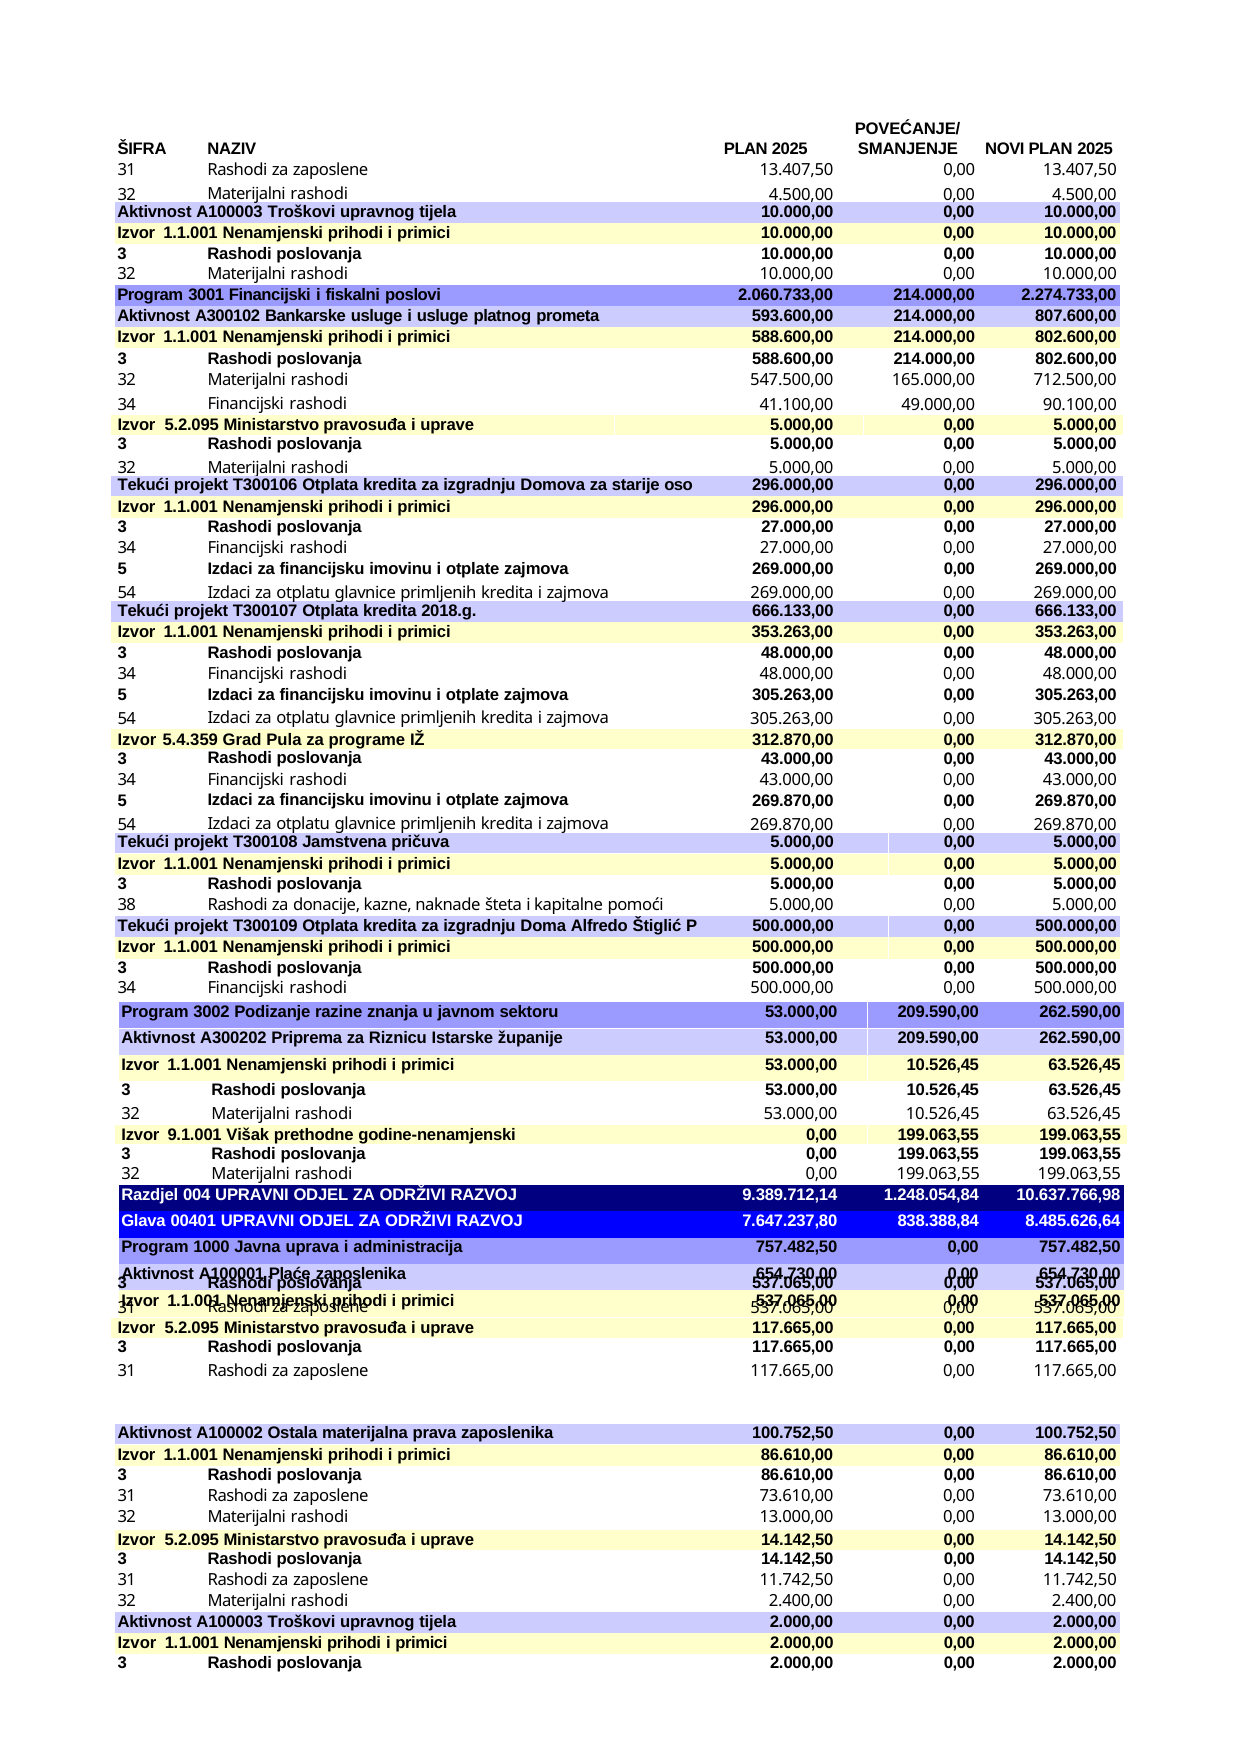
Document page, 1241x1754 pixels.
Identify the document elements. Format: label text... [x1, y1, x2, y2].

table_cell 0,00 [888, 265, 1009, 285]
table_cell 86.610,00 [652, 1445, 888, 1466]
table_cell Izvor 1.1.001 Nenamjenski prihodi i primici [119, 1290, 632, 1317]
table_cell 305.263,00 [1005, 685, 1123, 706]
table_cell Razdjel 004 UPRAVNI ODJEL ZA ODRŽIVI RAZVOJ [119, 1185, 632, 1211]
table_cell 3 [115, 1081, 175, 1101]
table_cell 0,00 [888, 223, 1009, 244]
table_cell 10.000,00 [1009, 265, 1120, 285]
table_cell 14.142,50 [652, 1530, 888, 1550]
table_cell 654.730,00 [998, 1264, 1124, 1290]
table_cell 0,00 [888, 644, 1005, 664]
table_cell 0,00 [888, 812, 1005, 835]
table_cell Rashodi poslovanja [171, 1550, 652, 1570]
table_cell 214.000,00 [863, 285, 998, 306]
table_cell 305.263,00 [666, 706, 888, 729]
table_cell 32 [115, 1101, 175, 1125]
table_cell 312.870,00 [666, 729, 888, 749]
table_header Tekući projekt T300107 Otplata kredita 2018.g. [111, 601, 666, 622]
table_cell 43.000,00 [666, 749, 888, 770]
table_cell 0,00 [888, 1570, 1005, 1591]
table_cell Materijalni rashodi [171, 1507, 652, 1530]
table_cell 199.063,55 [1009, 1145, 1127, 1165]
table_cell Izvor 1. [115, 1633, 171, 1654]
table_cell 11.742,50 [1005, 1570, 1120, 1591]
table_cell Financijski rashodi [171, 770, 666, 791]
table_cell 10.526,45 [868, 1081, 1009, 1101]
table_cell 838.388,84 [861, 1211, 998, 1238]
table_cell 0,00 [888, 1507, 1005, 1530]
table_cell 0,00 [888, 622, 1005, 643]
table_cell Rashodi poslovanja [171, 1654, 652, 1674]
table_cell 757.482,50 [632, 1238, 861, 1264]
table_cell 10.000,00 [1009, 244, 1120, 265]
table_cell 353.263,00 [666, 622, 888, 643]
table_cell 32 Materijalni rashodi [115, 265, 608, 285]
table_cell 807.600,00 [998, 306, 1120, 327]
table_cell 0,00 [888, 770, 1005, 791]
table_cell 537.065,00 [632, 1290, 861, 1317]
table_cell Materijalni rashodi [175, 1165, 641, 1185]
table_cell 2.400,00 [1005, 1591, 1120, 1612]
table_cell 11.742,50 [652, 1570, 888, 1591]
table_cell 34 [111, 664, 171, 685]
table_cell 2.000,00 [1005, 1654, 1120, 1674]
table_cell 53.000,00 [641, 1101, 867, 1125]
table_cell 0,00 [888, 664, 1005, 685]
table_cell Izdaci za otplatu glavnice primljenih kredita i zajmova [171, 706, 666, 729]
table_cell 0,00 [888, 685, 1005, 706]
table_header 0,00 [888, 601, 1005, 622]
table_cell Rashodi poslovanja [171, 1466, 652, 1486]
table_cell 199.063,55 [1009, 1165, 1127, 1185]
table_cell 353.263,00 [1005, 622, 1123, 643]
table_cell Izdaci za financijsku imovinu i otplate zajmova [171, 685, 666, 706]
table_cell 305.263,00 [1005, 706, 1123, 729]
table_cell 199.063,55 [1009, 1125, 1127, 1144]
table_cell 2.000,00 [1005, 1633, 1120, 1654]
table_cell 0,00 [888, 1591, 1005, 1612]
table_cell 8.485.626,64 [998, 1211, 1124, 1238]
table_cell Izvor 1.1.001 Nenamjenski prihodi i primici [115, 1445, 652, 1466]
table_cell Financijski rashodi [171, 664, 666, 685]
table_cell 3 [111, 644, 171, 664]
table_cell 10.526,45 [868, 1101, 1009, 1125]
table_cell 305.263,00 [666, 685, 888, 706]
table_cell Rashodi poslovanja [171, 644, 666, 664]
table_cell 588.600,00 [671, 327, 863, 348]
table_cell 262.590,00 [1009, 1029, 1124, 1055]
table_cell 0,00 [641, 1145, 867, 1165]
table_cell 2.400,00 [652, 1591, 888, 1612]
table_cell 48.000,00 [1005, 664, 1123, 685]
table_header 666.133,00 [666, 601, 888, 622]
table_cell 0,00 [888, 1466, 1005, 1486]
table_cell Izvor 5.4.359 Grad Pula za programe IŽ [111, 729, 666, 749]
table_cell 312.870,00 [1005, 729, 1123, 749]
table_cell Glava 00401 UPRAVNI ODJEL ZA ODRŽIVI RAZVOJ [119, 1211, 632, 1238]
table_cell 0,00 [888, 729, 1005, 749]
table_cell 802.600,00 [998, 327, 1120, 348]
table_cell 63.526,45 [1009, 1101, 1127, 1125]
table_header 209.590,00 [868, 1002, 1009, 1028]
table_cell 537.065,00 [998, 1290, 1124, 1317]
table_cell 32 [115, 1507, 171, 1530]
table_cell Izvor 1.1.001 Nenamjenski prihodi i primici [115, 327, 671, 348]
table_cell 0,00 [888, 1550, 1005, 1570]
table_cell 2.274.733,00 [998, 285, 1120, 306]
table_cell 31 [115, 1486, 171, 1507]
table_header 100.752,50 [652, 1424, 888, 1444]
table_cell Aktivnost A100003 Troškovi upravnog tijela [115, 1612, 652, 1633]
table_cell 3 [115, 1145, 175, 1165]
table_cell 10.000,00 [1009, 223, 1120, 244]
table_cell 63.526,45 [1009, 1081, 1127, 1101]
table_cell 0,00 [888, 1486, 1005, 1507]
table_cell 0,00 [888, 706, 1005, 729]
table_cell 14.142,50 [652, 1550, 888, 1570]
table_cell 32 [115, 1165, 175, 1185]
table_cell 269.870,00 [1005, 812, 1123, 835]
table_cell 654.730,00 [632, 1264, 861, 1290]
table_cell 199.063,55 [868, 1165, 1009, 1185]
table_cell 43.000,00 [1005, 749, 1123, 770]
table_cell Materijalni rashodi [171, 1591, 652, 1612]
table_cell 63.526,45 [1009, 1055, 1124, 1081]
table_cell 3 [115, 1466, 171, 1486]
table_cell 214.000,00 [863, 306, 998, 327]
table_cell 0,00 [641, 1125, 867, 1144]
table_cell 53.000,00 [641, 1081, 867, 1101]
table_header Aktivnost A100002 Ostala materijalna prava zaposlenika [115, 1424, 652, 1444]
table_cell 0,00 [861, 1290, 998, 1317]
table_cell 1.001 Nenamjenski prihodi i primici [171, 1633, 652, 1654]
table_cell 2.000,00 [652, 1654, 888, 1674]
table_cell Program 1000 Javna uprava i administracija [119, 1238, 632, 1264]
table_cell 199.063,55 [868, 1145, 1009, 1165]
table_cell 53.000,00 [663, 1029, 867, 1055]
table_cell 757.482,50 [998, 1238, 1124, 1264]
table_cell Izvor 1.1.001 Nenamjenski prihodi i primici [111, 622, 666, 643]
table_cell 10.000,00 [608, 244, 888, 265]
table_cell Izvor 5.2.095 Ministarstvo pravosuđa i uprave [115, 1530, 652, 1550]
table_cell 54 [111, 812, 171, 835]
table_cell 5 [111, 791, 171, 812]
table_cell 9.389.712,14 [632, 1185, 861, 1211]
table_cell 3 [115, 1654, 171, 1674]
table_cell 0,00 [641, 1165, 867, 1185]
table_cell 269.870,00 [666, 791, 888, 812]
table_cell 1.248.054,84 [861, 1185, 998, 1211]
table_cell 7.647.237,80 [632, 1211, 861, 1238]
table_cell 0,00 [888, 1445, 1005, 1466]
table_header 53.000,00 [663, 1002, 867, 1028]
table_cell 86.610,00 [1005, 1445, 1120, 1466]
table_cell 269.870,00 [1005, 791, 1123, 812]
table_cell 3 Rashodi poslovanja [115, 244, 608, 265]
table_header 10.000,00 [1009, 202, 1120, 223]
table_cell 0,00 [861, 1238, 998, 1264]
table_cell 269.870,00 [666, 812, 888, 833]
table_cell 2.000,00 [652, 1633, 888, 1654]
table_cell 48.000,00 [666, 664, 888, 685]
table_cell 0,00 [888, 791, 1005, 812]
table_cell 0,00 [861, 1264, 998, 1290]
table_cell 13.000,00 [1005, 1507, 1120, 1530]
table_cell 2.060.733,00 [671, 285, 863, 306]
table_cell 209.590,00 [868, 1029, 1009, 1055]
table_cell 3 [115, 1550, 171, 1570]
table_cell Izvor 1.1.001 Nenamjenski prihodi i primici [115, 223, 608, 244]
table_cell 0,00 [888, 1633, 1005, 1654]
table_cell Izvor 9.1.001 Višak prethodne godine-nenamjenski [115, 1125, 641, 1144]
table_cell 0,00 [888, 749, 1005, 770]
table_cell 0,00 [888, 1612, 1005, 1633]
table_cell 48.000,00 [666, 644, 888, 664]
table_cell 10.637.766,98 [998, 1185, 1124, 1211]
table_header 0,00 [888, 202, 1009, 223]
table_cell Rashodi poslovanja [175, 1081, 641, 1101]
table_header 666.133,00 [1005, 601, 1123, 622]
table_cell 0,00 [888, 244, 1009, 265]
table_cell 214.000,00 [863, 327, 998, 348]
table_cell 31 [115, 1570, 171, 1591]
table_header 0,00 [888, 1424, 1005, 1444]
table_cell 13.000,00 [652, 1507, 888, 1530]
table_cell Rashodi za zaposlene [171, 1486, 652, 1507]
table_cell 43.000,00 [666, 770, 888, 791]
table_cell 34 [111, 770, 171, 791]
table_cell 199.063,55 [868, 1125, 1009, 1144]
table_header Aktivnost A100003 Troškovi upravnog tijela [115, 202, 608, 223]
table_cell 2.000,00 [1005, 1612, 1120, 1633]
table_cell 2.000,00 [652, 1612, 888, 1633]
table_cell Rashodi za zaposlene [171, 1570, 652, 1591]
table_cell Program 3001 Financijski i fiskalni poslovi [115, 285, 671, 306]
table_cell 3 [111, 749, 171, 770]
table_cell 54 [111, 706, 171, 729]
table_cell Rashodi poslovanja [171, 749, 666, 770]
table_cell Aktivnost A100001 Plaće zaposlenika [119, 1264, 632, 1290]
table_cell 5 [111, 685, 171, 706]
table_cell Izdaci za otplatu glavnice primljenih kredita i zajmova [171, 812, 666, 833]
table_cell 73.610,00 [1005, 1486, 1120, 1507]
table_header 262.590,00 [1009, 1002, 1124, 1028]
table_cell 593.600,00 [671, 306, 863, 327]
table_cell Izvor 1.1.001 Nenamjenski prihodi i primici [119, 1055, 663, 1081]
table_cell 86.610,00 [1005, 1466, 1120, 1486]
table_cell Izdaci za financijsku imovinu i otplate zajmova [171, 791, 666, 812]
table_cell 32 [115, 1591, 171, 1612]
table_cell 10.000,00 [608, 265, 888, 285]
table_cell 0,00 [888, 1530, 1005, 1550]
table_cell 14.142,50 [1005, 1550, 1120, 1570]
table_cell Aktivnost A300202 Priprema za Riznicu Istarske županije [119, 1029, 663, 1055]
table_cell 73.610,00 [652, 1486, 888, 1507]
table_cell 0,00 [888, 1654, 1005, 1674]
table_cell 10.526,45 [868, 1055, 1009, 1081]
table_header 10.000,00 [608, 202, 888, 223]
table_header Program 3002 Podizanje razine znanja u javnom sektoru [119, 1002, 663, 1028]
table_cell 10.000,00 [608, 223, 888, 244]
table_cell 48.000,00 [1005, 644, 1123, 664]
table_cell 53.000,00 [663, 1055, 867, 1081]
table_cell 43.000,00 [1005, 770, 1123, 791]
table_cell Aktivnost A300102 Bankarske usluge i usluge platnog prometa [115, 306, 671, 327]
table_cell 86.610,00 [652, 1466, 888, 1486]
table_cell Rashodi poslovanja [175, 1145, 641, 1165]
table_cell 14.142,50 [1005, 1530, 1120, 1550]
table_cell Materijalni rashodi [175, 1101, 641, 1125]
table_header 100.752,50 [1005, 1424, 1120, 1444]
